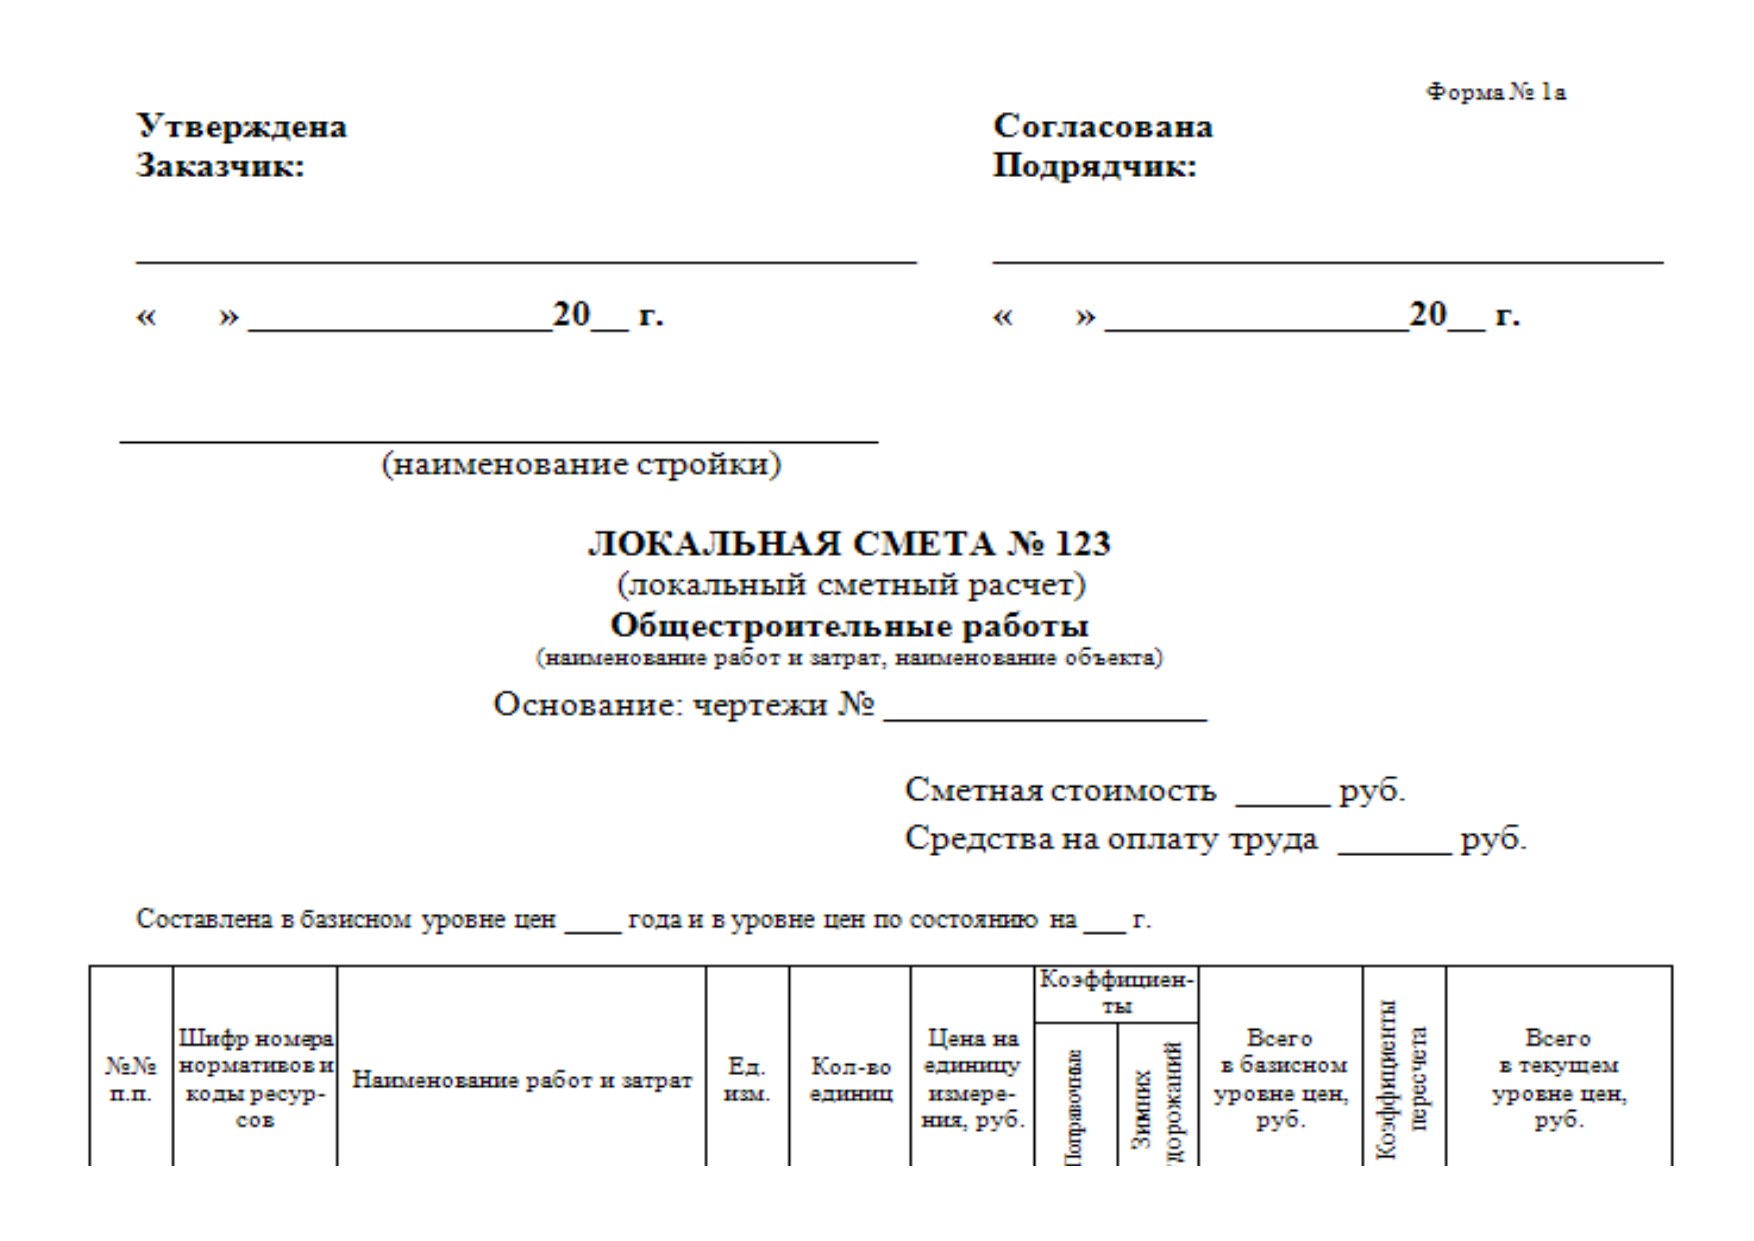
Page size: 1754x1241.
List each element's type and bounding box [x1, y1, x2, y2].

picture [75, 75, 1685, 1166]
